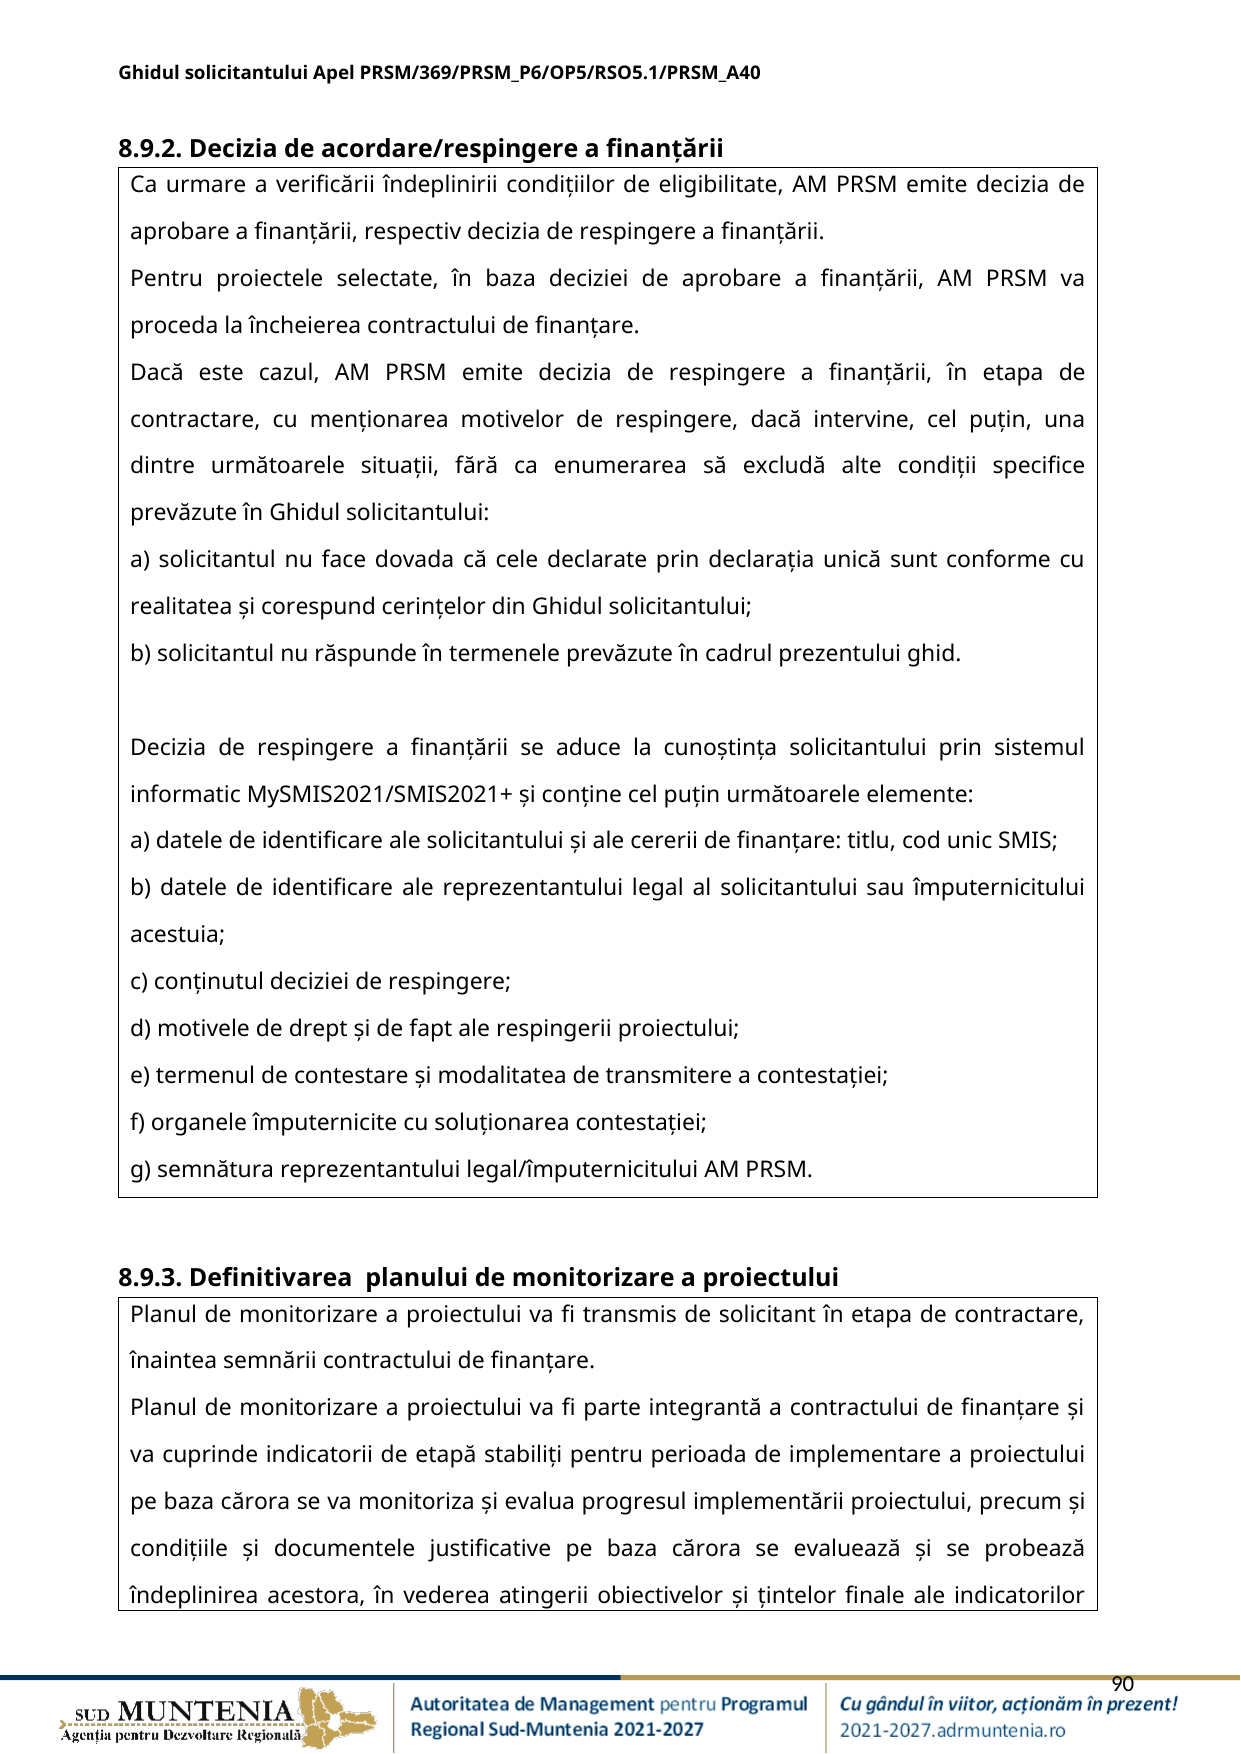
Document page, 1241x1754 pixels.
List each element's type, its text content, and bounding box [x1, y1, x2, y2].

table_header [119, 1298, 1097, 1610]
table_header Ca urmare a verificării îndeplinirii condițiilor de eligibilitate, AM PRSM emite decizia de aprobare a finanțării, respectiv decizia de respingere a finanțării. Pentru proiectele selectate, în baza deciziei de aprobare a finanțării, AM PRSM va proceda la încheierea contractului de finanțare. Dacă este cazul, AM PRSM emite decizia de respingere a finanțării, în etapa de contractare, cu menționarea motivelor de respingere, dacă intervine, cel puțin, una dintre următoarele situații, fără ca enumerarea să excludă alte condiții specifice prevăzute în Ghidul solicitantului: a) solicitantul nu face dovada că cele declarate prin declarația unică sunt conforme cu realitatea și corespund cerințelor din Ghidul solicitantului; b) solicitantul nu răspunde în termenele prevăzute în cadrul prezentului ghid. Decizia de respingere a finanțării se aduce la cunoștința solicitantului prin sistemul informatic MySMIS2021/SMIS2021+ și conține cel puțin următoarele elemente: a) datele de identificare ale solicitantului și ale cererii de finanțare: titlu, cod unic SMIS; b) datele de identificare ale reprezentantului legal al solicitantului sau împuternicitului acestuia; c) conținutul deciziei de respingere; d) motivele de drept și de fapt ale respingerii proiectului; e) termenul de contestare și modalitatea de transmitere a contestației; f) organele împuternicite cu soluționarea contestației; g) semnătura reprezentantului legal/împuternicitului AM PRSM. [119, 168, 1097, 1197]
subtitle 8.9.3. Definitivarea planului de monitorizare a proiectului [118, 1260, 1134, 1294]
picture [0, 1675, 1241, 1754]
subtitle 8.9.2. Decizia de acordare/respingere a finanțării [118, 130, 1134, 164]
